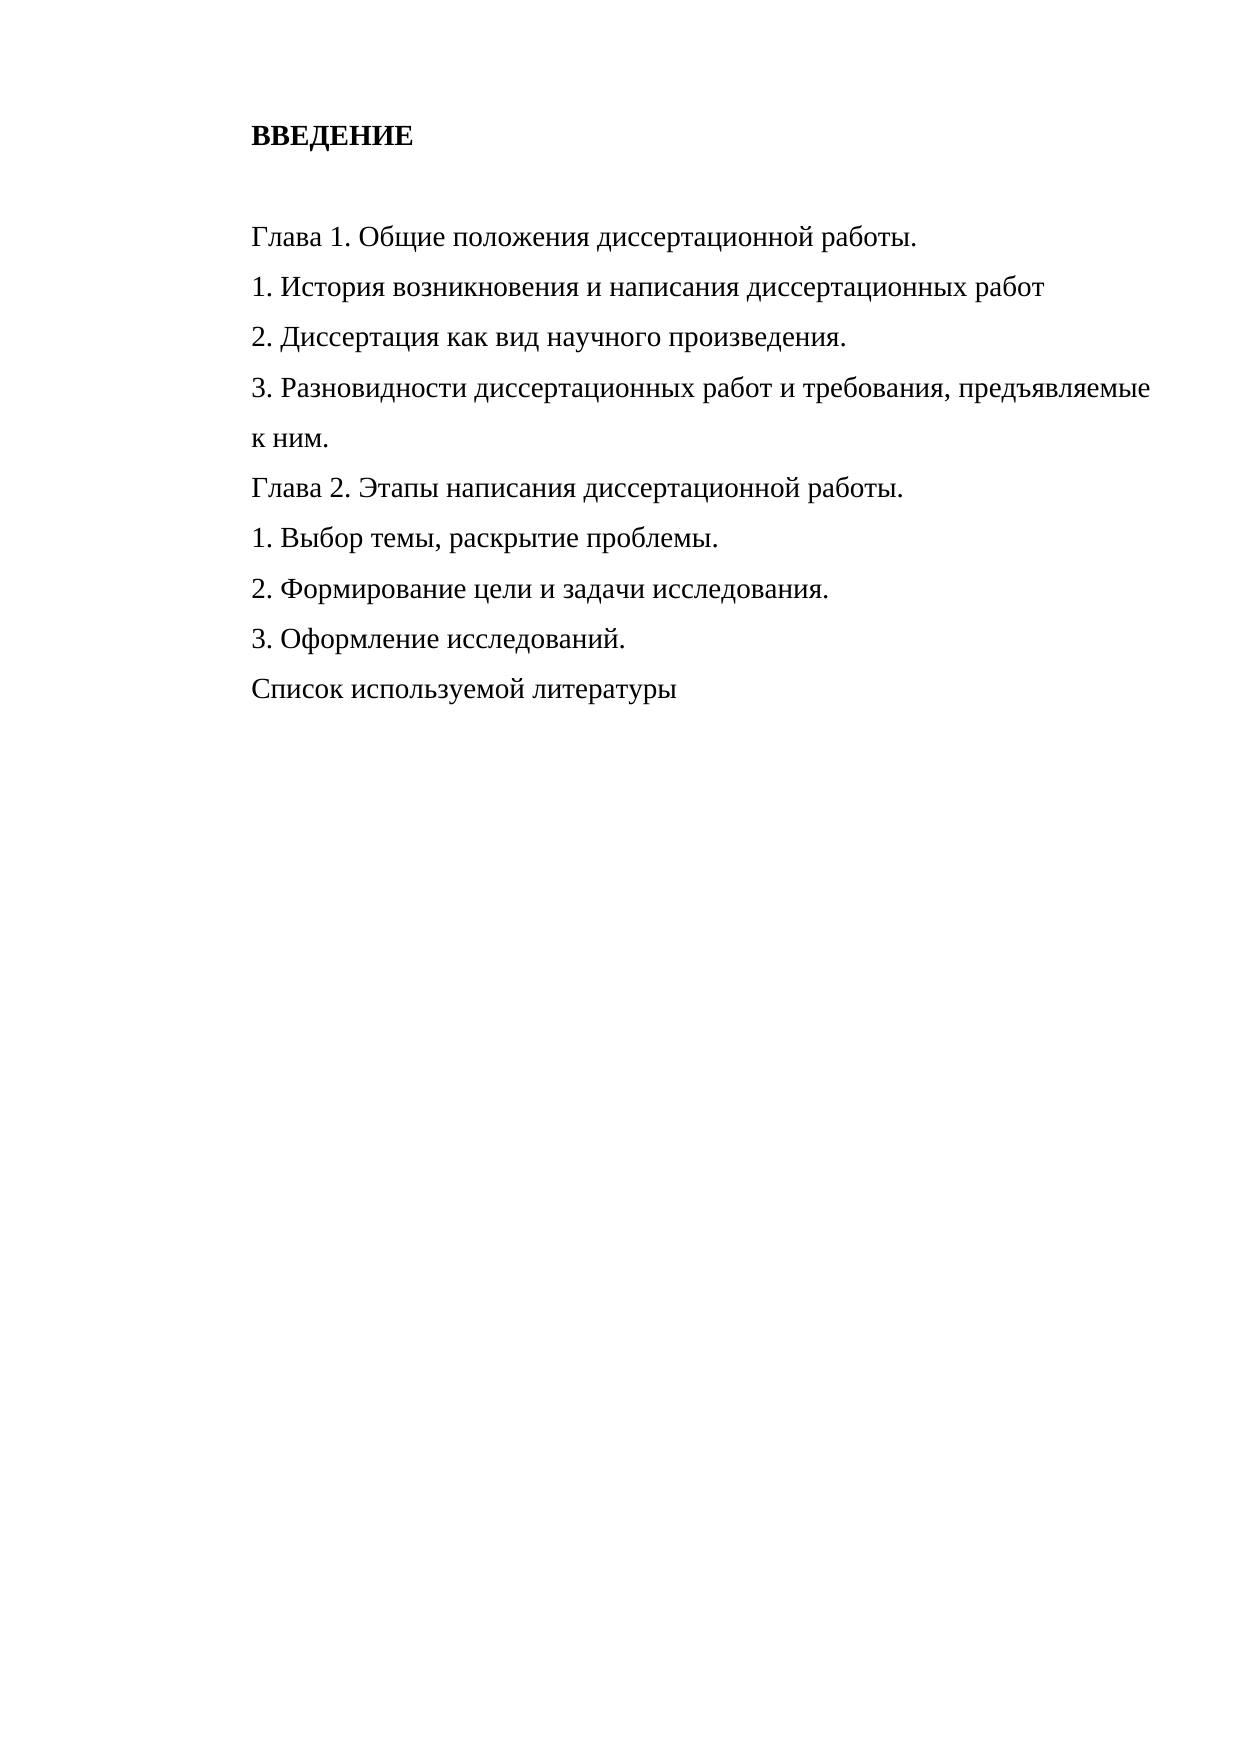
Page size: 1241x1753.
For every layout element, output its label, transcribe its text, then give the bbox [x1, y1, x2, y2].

text 1. Выбор темы, раскрытие проблемы. [251, 521, 1152, 554]
text 2. Формирование цели и задачи исследования. [251, 571, 1152, 604]
text Список используемой литературы [251, 672, 1152, 705]
text 3. Оформление исследований. [251, 621, 1152, 655]
text 3. Разновидности диссертационных работ и требования, предъявляемые к ним. [251, 370, 1152, 453]
text Глава 1. Общие положения диссертационной работы. [251, 219, 1152, 252]
text ВВЕДЕНИЕ [177, 118, 1152, 152]
text 2. Диссертация как вид научного произведения. [251, 319, 1152, 353]
text 1. История возникновения и написания диссертационных работ [251, 269, 1152, 303]
text Глава 2. Этапы написания диссертационной работы. [251, 470, 1152, 504]
